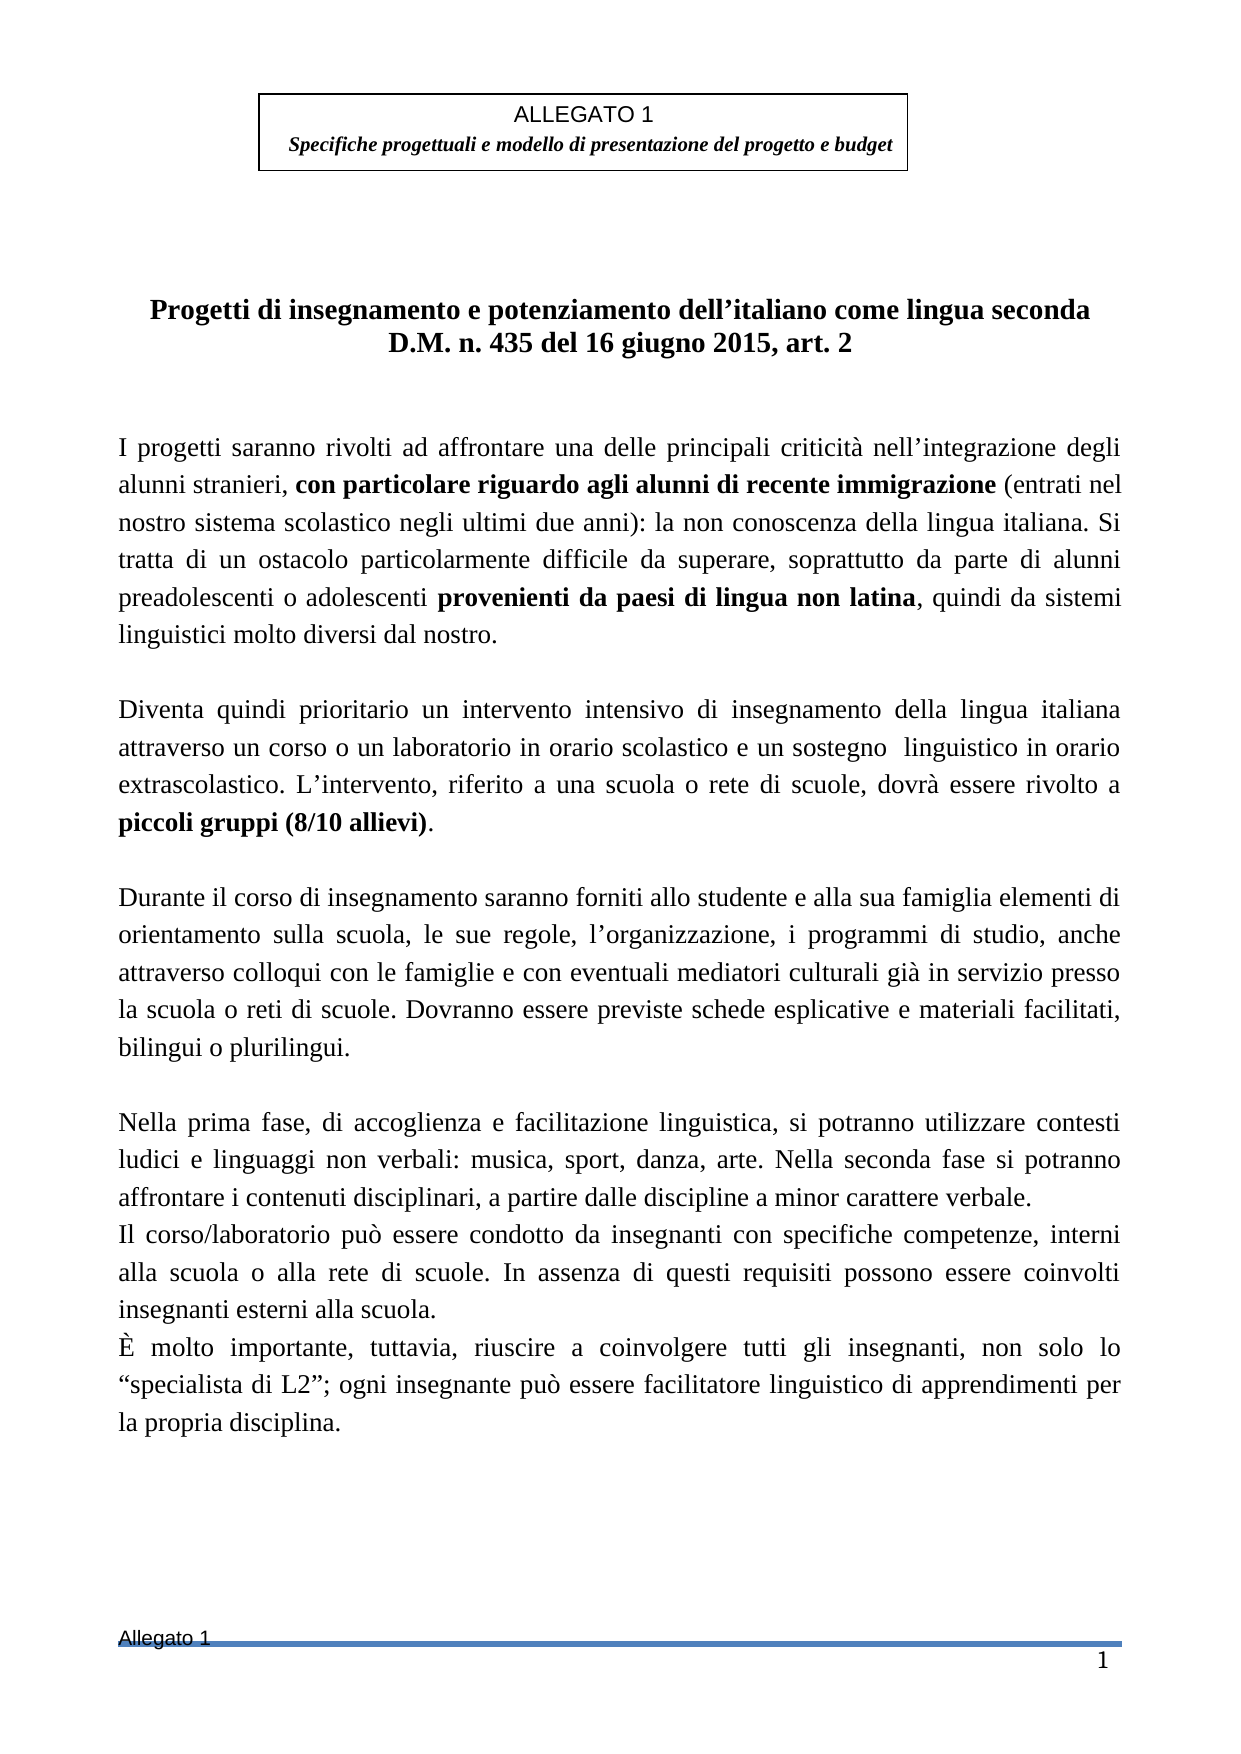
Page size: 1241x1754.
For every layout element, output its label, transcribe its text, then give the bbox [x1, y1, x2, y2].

text Durante il corso di insegnamento saranno forniti allo studente e alla sua famiglia elementi di orientamento sulla scuola, le sue regole, l’organizzazione, i programmi di studio, anche attraverso colloqui con le famiglie e con eventuali mediatori culturali già in servizio presso la scuola o reti di scuole. Dovranno essere previste schede esplicative e materiali facilitati, bilingui o plurilingui. [118, 876, 1122, 1064]
text I progetti saranno rivolti ad affrontare una delle principali criticità nell’integrazione degli alunni stranieri, con particolare riguardo agli alunni di recente immigrazione (entrati nel nostro sistema scolastico negli ultimi due anni): la non conoscenza della lingua italiana. Si tratta di un ostacolo particolarmente difficile da superare, soprattutto da parte di alunni preadolescenti o adolescenti provenienti da paesi di lingua non latina, quindi da sistemi linguistici molto diversi dal nostro. [118, 426, 1122, 651]
text È molto importante, tuttavia, riuscire a coinvolgere tutti gli insegnanti, non solo lo “specialista di L2”; ogni insegnante può essere facilitatore linguistico di apprendimenti per la propria disciplina. [118, 1326, 1122, 1439]
text Il corso/laboratorio può essere condotto da insegnanti con specifiche competenze, interni alla scuola o alla rete di scuole. In assenza di questi requisiti possono essere coinvolti insegnanti esterni alla scuola. [118, 1214, 1122, 1326]
text D.M. n. 435 del 16 giugno 2015, art. 2 [118, 326, 1122, 359]
text Progetti di insegnamento e potenziamento dell’italiano come lingua seconda [118, 292, 1122, 326]
text Diventa quindi prioritario un intervento intensivo di insegnamento della lingua italiana attraverso un corso o un laboratorio in orario scolastico e un sostegno linguistico in orario extrascolastico. L’intervento, riferito a una scuola o rete di scuole, dovrà essere rivolto a piccoli gruppi (8/10 allievi). [118, 689, 1122, 839]
text Nella prima fase, di accoglienza e facilitazione linguistica, si potranno utilizzare contesti ludici e linguaggi non verbali: musica, sport, danza, arte. Nella seconda fase si potranno affrontare i contenuti disciplinari, a partire dalle discipline a minor carattere verbale. [118, 1101, 1122, 1214]
